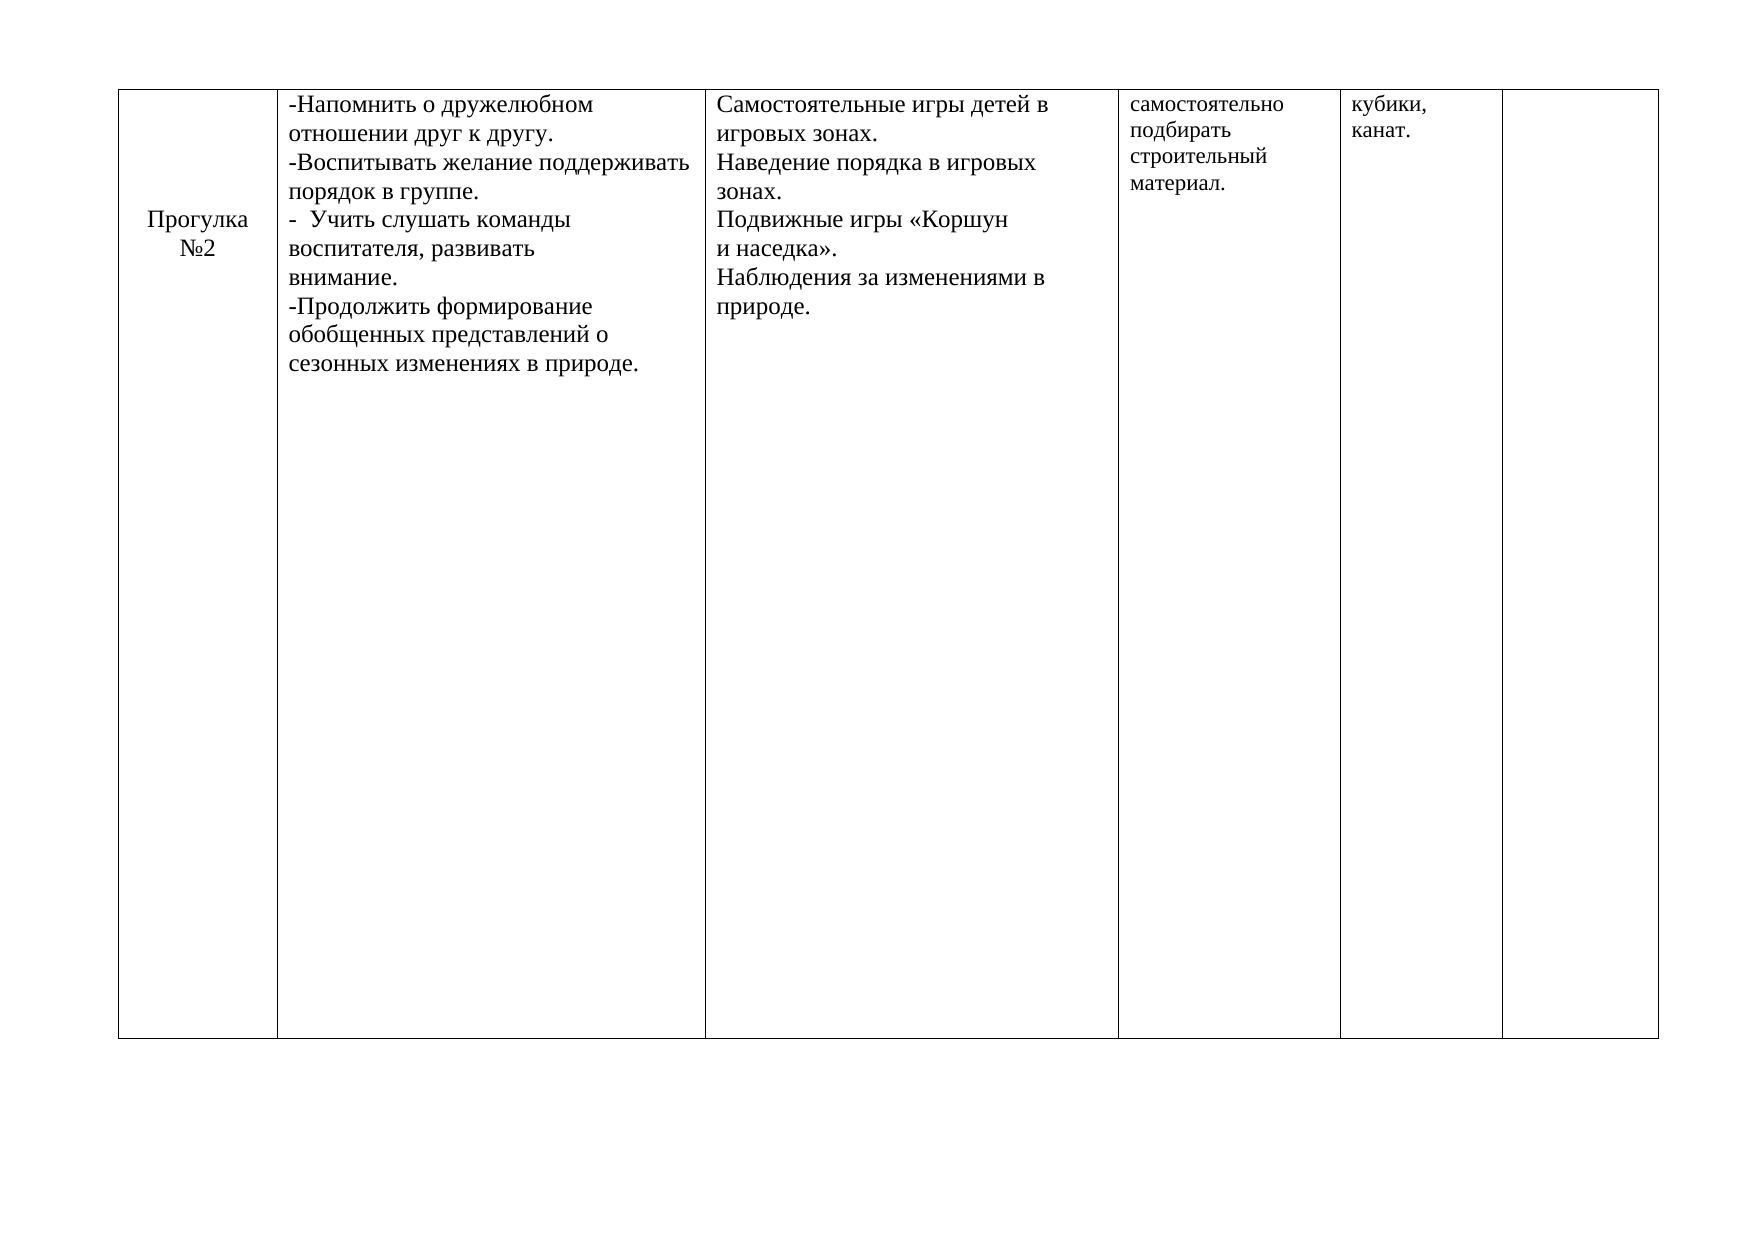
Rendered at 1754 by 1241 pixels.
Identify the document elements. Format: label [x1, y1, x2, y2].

table_cell [1503, 90, 1658, 1038]
table_cell [1341, 90, 1502, 1038]
table_cell [278, 90, 705, 1038]
table_cell [1119, 90, 1340, 1038]
table_cell [706, 90, 1118, 1038]
table_cell [119, 90, 277, 1038]
